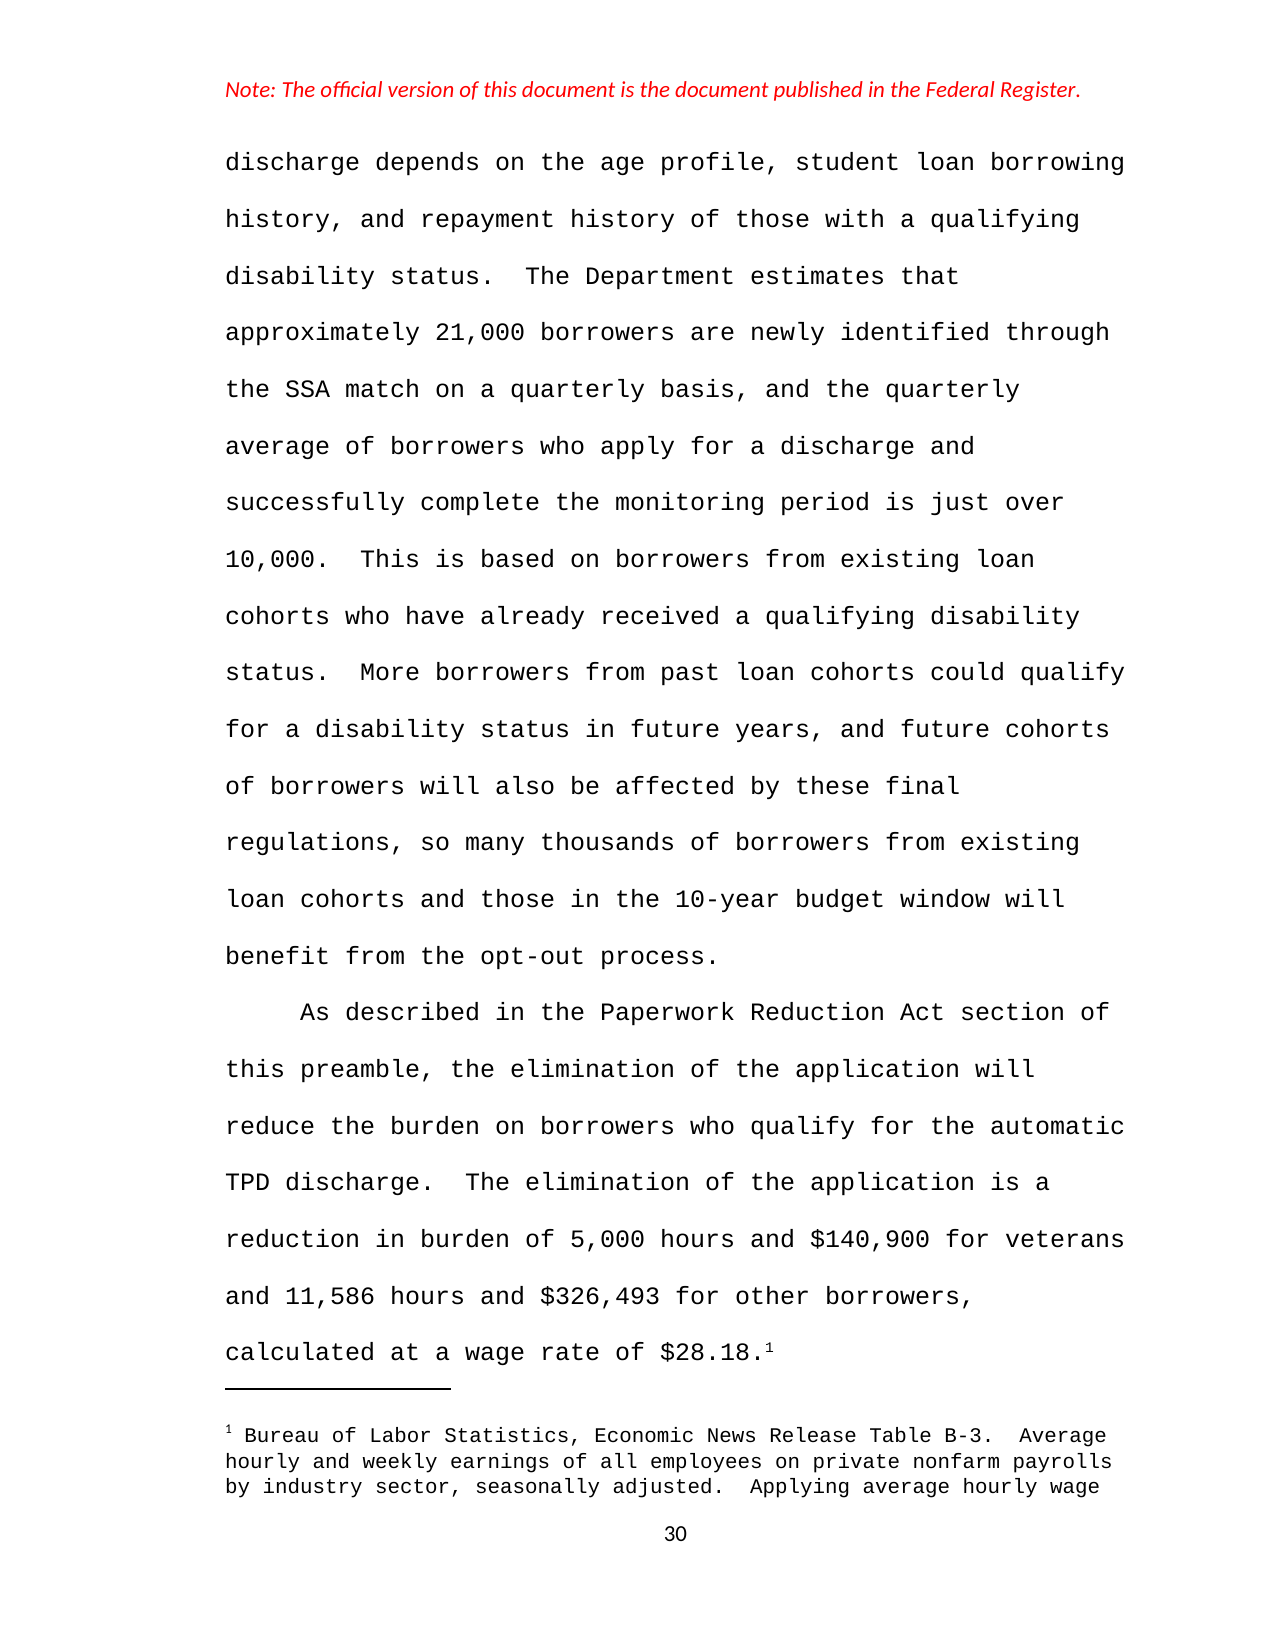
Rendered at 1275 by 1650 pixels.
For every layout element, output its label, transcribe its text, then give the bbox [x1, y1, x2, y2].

text As described in the Paperwork Reduction Act section of this preamble, the elimination of the application will reduce the burden on borrowers who qualify for the automatic TPD discharge. The elimination of the application is a reduction in burden of 5,000 hours and $140,900 for veterans and 11,586 hours and $326,493 for other borrowers, calculated at a wage rate of $28.18. [225, 1000, 1125, 1368]
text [225, 150, 1125, 972]
